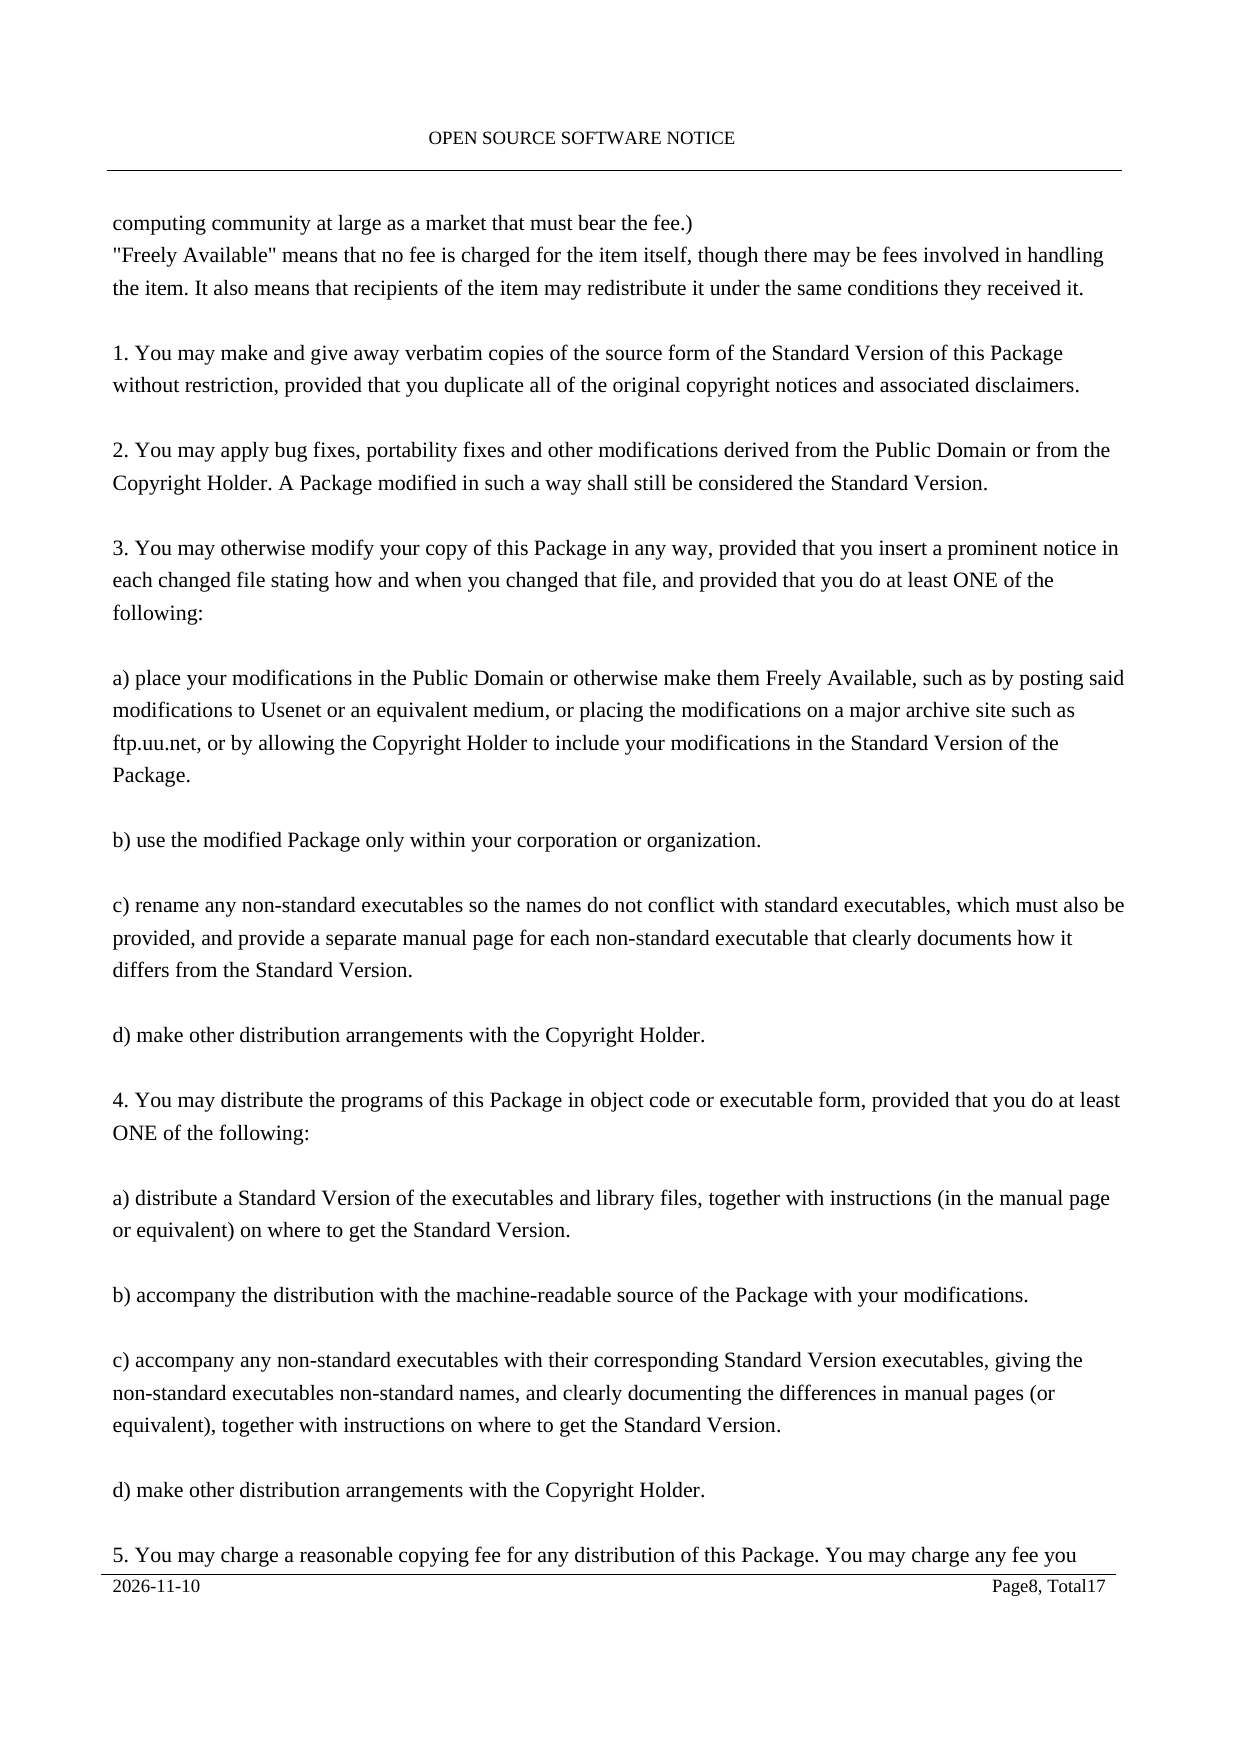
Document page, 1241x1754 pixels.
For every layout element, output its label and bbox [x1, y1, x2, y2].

text [112, 206, 1128, 1571]
